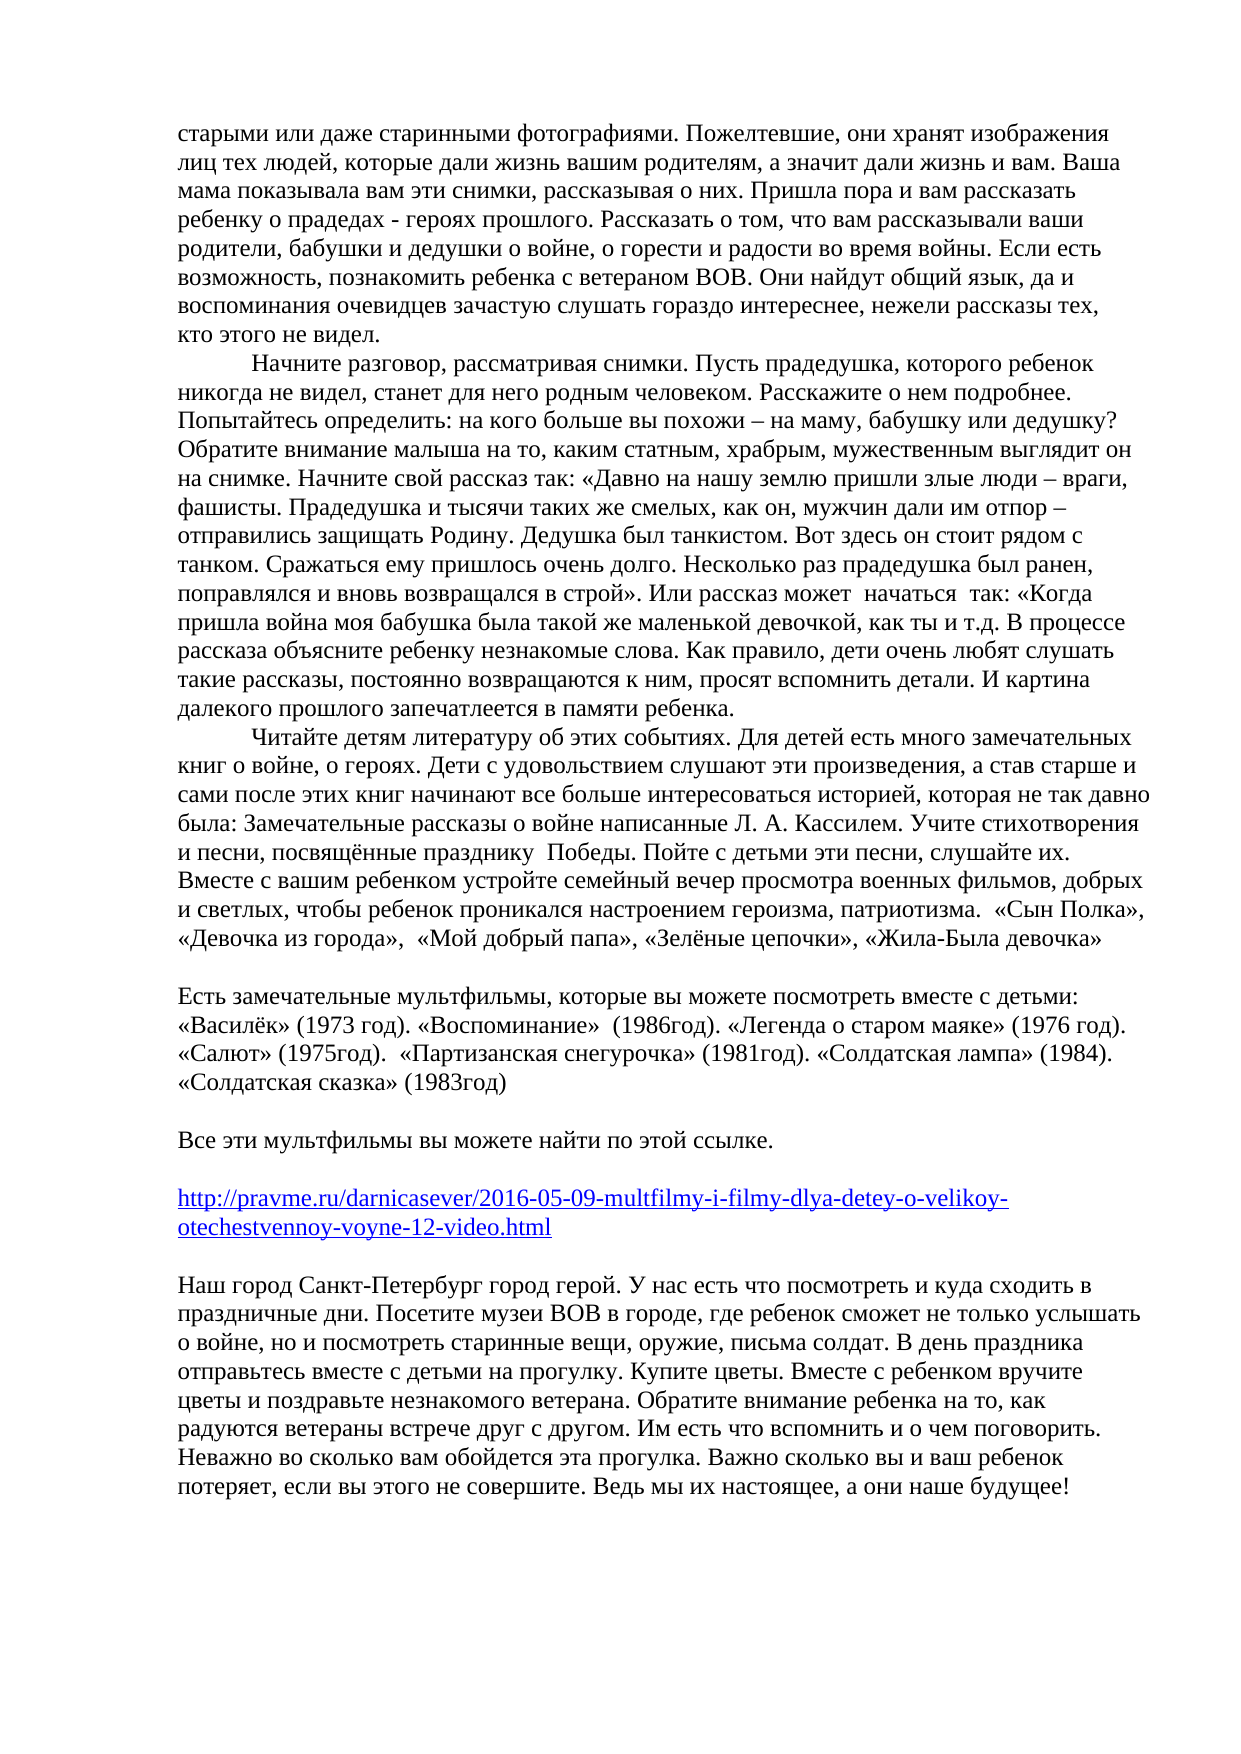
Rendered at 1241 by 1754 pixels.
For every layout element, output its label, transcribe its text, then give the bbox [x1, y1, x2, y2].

text Наш город Санкт-Петербург город герой. У нас есть что посмотреть и куда сходить в праздничные дни. Посетите музеи ВОВ в городе, где ребенок сможет не только услышать о войне, но и посмотреть старинные вещи, оружие, письма солдат. В день праздника отправьтесь вместе с детьми на прогулку. Купите цветы. Вместе с ребенком вручите цветы и поздравьте незнакомого ветерана. Обратите внимание ребенка на то, как радуются ветераны встрече друг с другом. Им есть что вспомнить и о чем поговорить. Неважно во сколько вам обойдется эта прогулка. Важно сколько вы и ваш ребенок потеряет, если вы этого не совершите. Ведь мы их настоящее, а они наше будущее! [177, 1270, 1152, 1500]
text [177, 118, 1152, 952]
text Есть замечательные мультфильмы, которые вы можете посмотреть вместе с детьми: «Василёк» (1973 год). «Воспоминание» (1986год). «Легенда о старом маяке» (1976 год). «Салют» (1975год). «Партизанская снегурочка» (1981год). «Солдатская лампа» (1984). «Солдатская сказка» (1983год) [177, 981, 1152, 1096]
text http://pravme.ru/darnicasever/2016-05-09-multfilmy-i-filmy-dlya-detey-o-velikoy-otechestvennoy-voyne-12-video.html [177, 1183, 1152, 1241]
text Все эти мультфильмы вы можете найти по этой ссылке. [177, 1125, 1152, 1154]
